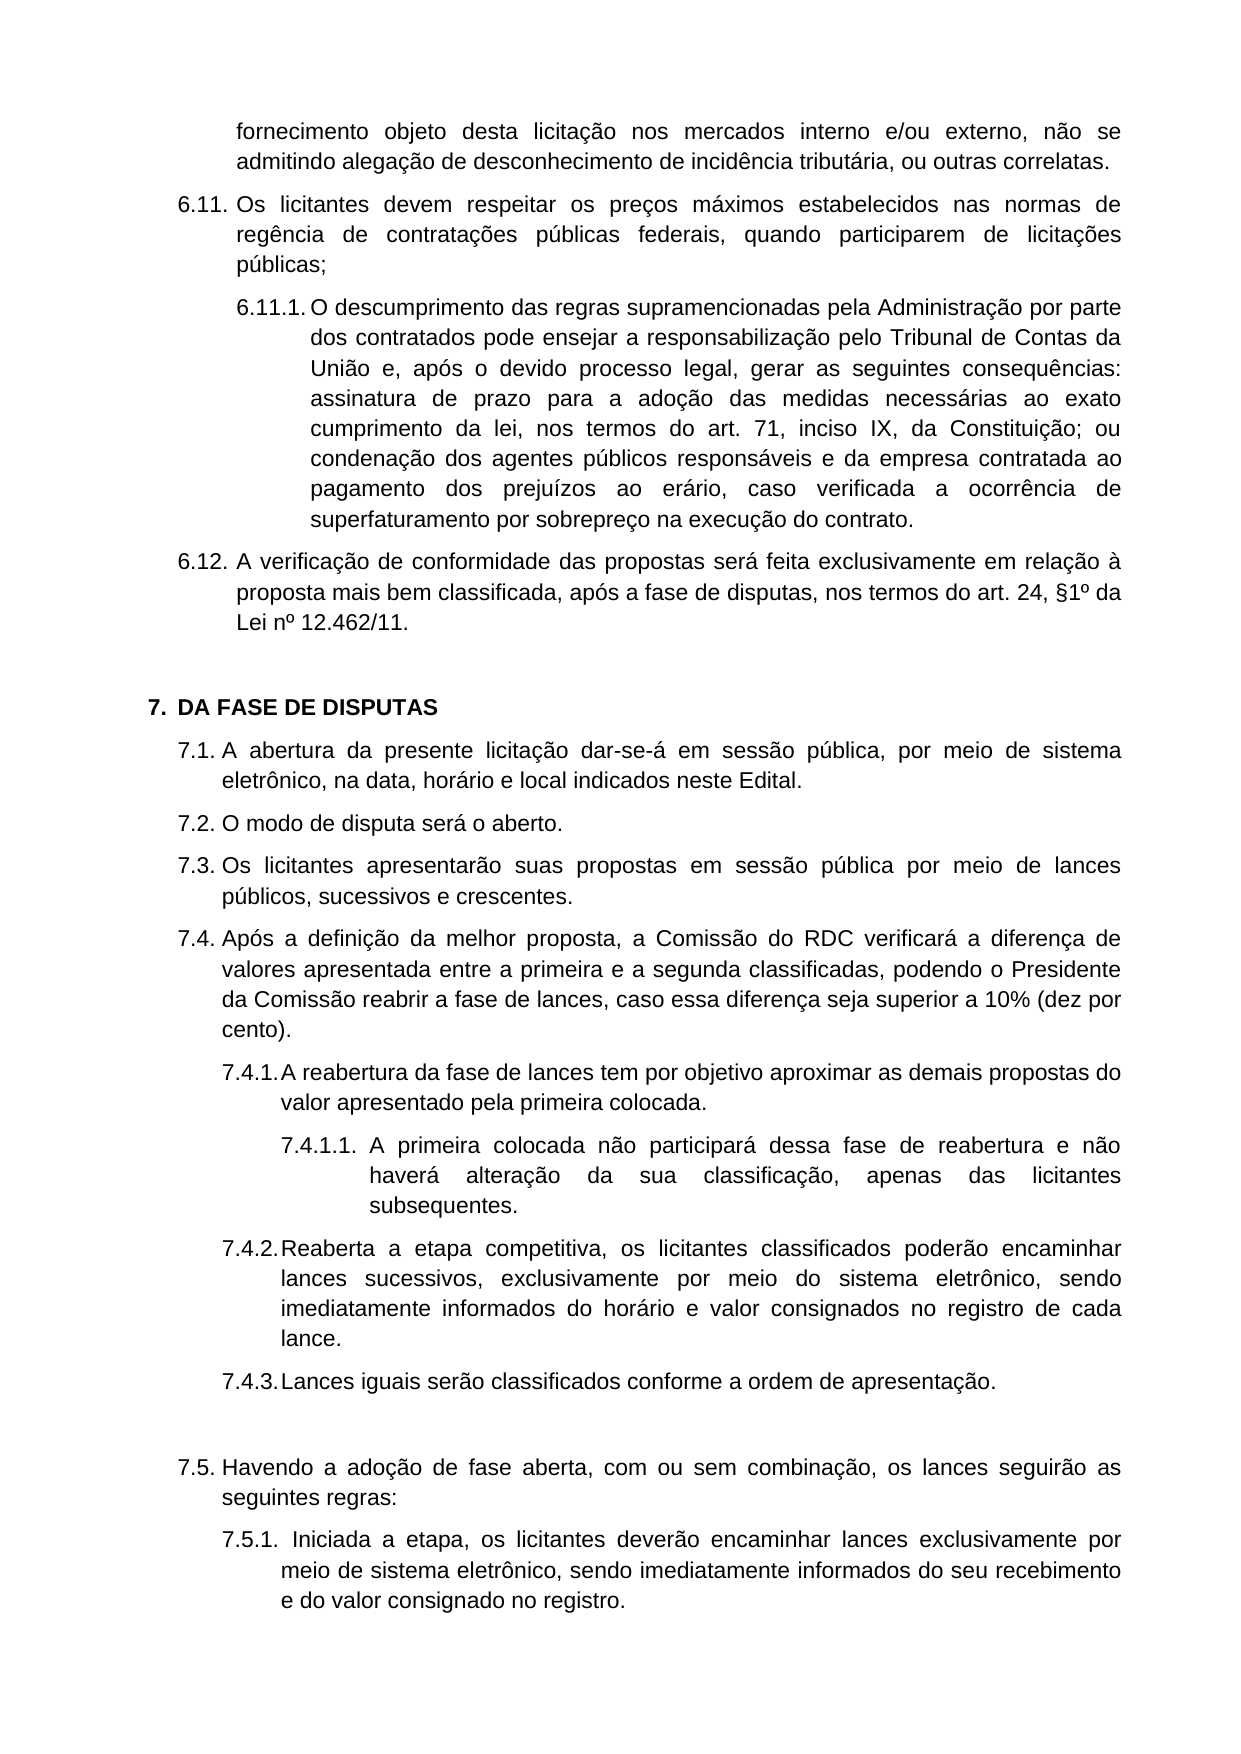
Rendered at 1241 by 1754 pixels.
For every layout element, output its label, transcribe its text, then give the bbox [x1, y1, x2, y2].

list Reaberta a etapa competitiva, os licitantes classificados poderão encaminhar lances sucessivos, exclusivamente por meio do sistema eletrônico, sendo imediatamente informados do horário e valor consignados no registro de cada lance. [222, 1235, 1122, 1352]
list Lances iguais serão classificados conforme a ordem de apresentação. [222, 1368, 1122, 1394]
list O modo de disputa será o aberto. [177, 810, 1122, 836]
list A abertura da presente licitação dar-se-á em sessão pública, por meio de sistema eletrônico, na data, horário e local indicados neste Edital. [177, 737, 1122, 793]
list Após a definição da melhor proposta, a Comissão do RDC verificará a diferença de valores apresentada entre a primeira e a segunda classificadas, podendo o Presidente da Comissão reabrir a fase de lances, caso essa diferença seja superior a 10% (dez por cento). [177, 925, 1122, 1042]
list O descumprimento das regras supramencionadas pela Administração por parte dos contratados pode ensejar a responsabilização pelo Tribunal de Contas da União e, após o devido processo legal, gerar as seguintes consequências: assinatura de prazo para a adoção das medidas necessárias ao exato cumprimento da lei, nos termos do art. 71, inciso IX, da Constituição; ou condenação dos agentes públicos responsáveis e da empresa contratada ao pagamento dos prejuízos ao erário, caso verificada a ocorrência de superfaturamento por sobrepreço na execução do contrato. [236, 294, 1122, 532]
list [177, 118, 1122, 175]
list Os licitantes apresentarão suas propostas em sessão pública por meio de lances públicos, sucessivos e crescentes. [177, 852, 1122, 909]
list Os licitantes devem respeitar os preços máximos estabelecidos nas normas de regência de contratações públicas federais, quando participarem de licitações públicas; [177, 191, 1122, 278]
list A primeira colocada não participará dessa fase de reabertura e não haverá alteração da sua classificação, apenas das licitantes subsequentes. [281, 1132, 1122, 1218]
list DA FASE DE DISPUTAS [148, 694, 1122, 721]
list A verificação de conformidade das propostas será feita exclusivamente em relação à proposta mais bem classificada, após a fase de disputas, nos termos do art. 24, §1º da Lei nº 12.462/11. [177, 548, 1122, 635]
text 7.5. Havendo a adoção de fase aberta, com ou sem combinação, os lances seguirão as seguintes regras: [177, 1453, 1122, 1510]
text 7.5.1. Iniciada a etapa, os licitantes deverão encaminhar lances exclusivamente por meio de sistema eletrônico, sendo imediatamente informados do seu recebimento e do valor consignado no registro. [222, 1526, 1122, 1613]
list A reabertura da fase de lances tem por objetivo aproximar as demais propostas do valor apresentado pela primeira colocada. [222, 1059, 1122, 1115]
